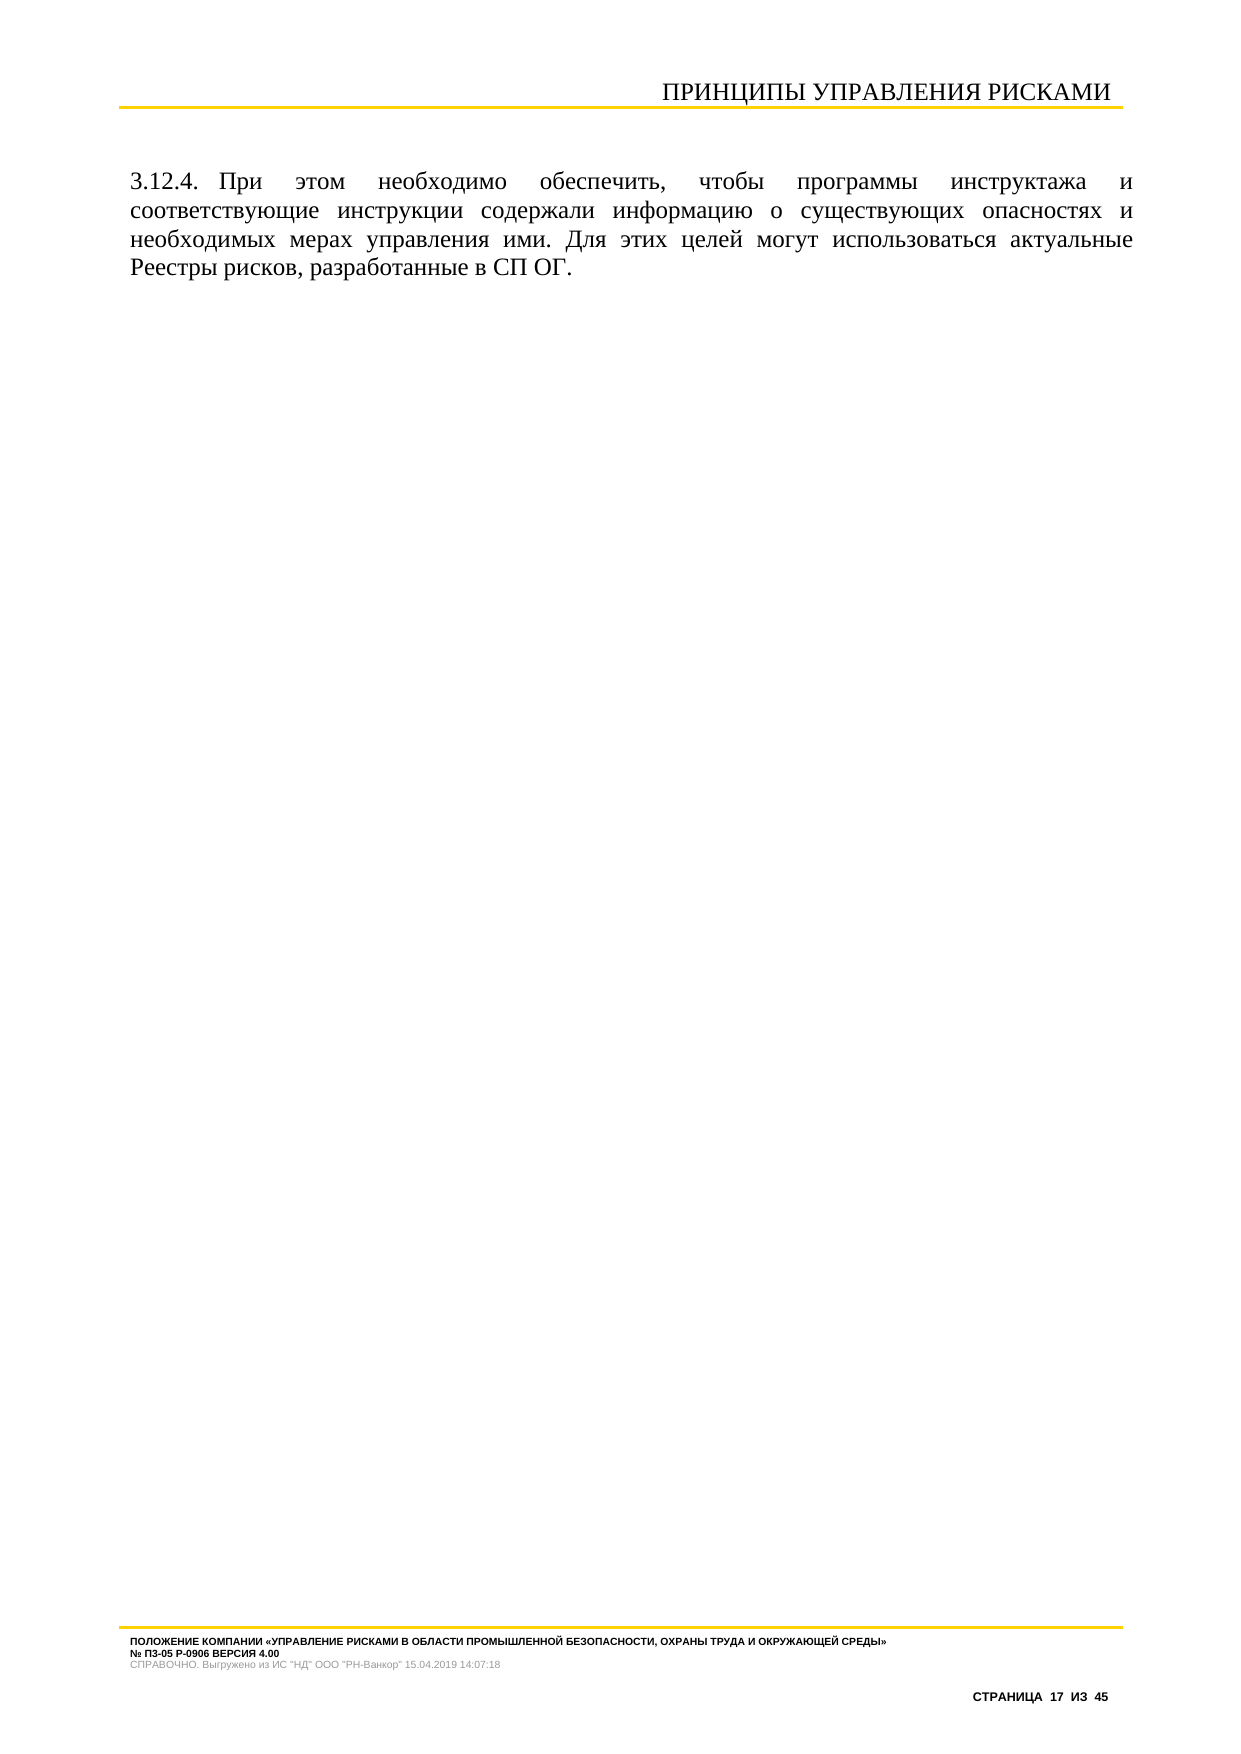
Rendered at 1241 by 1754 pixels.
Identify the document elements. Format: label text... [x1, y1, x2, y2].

list При этом необходимо обеспечить, чтобы программы инструктажа и соответствующие инструкции содержали информацию о существующих опасностях и необходимых мерах управления ими. Для этих целей могут использоваться актуальные Реестры рисков, разработанные в СП ОГ. [130, 166, 1134, 281]
